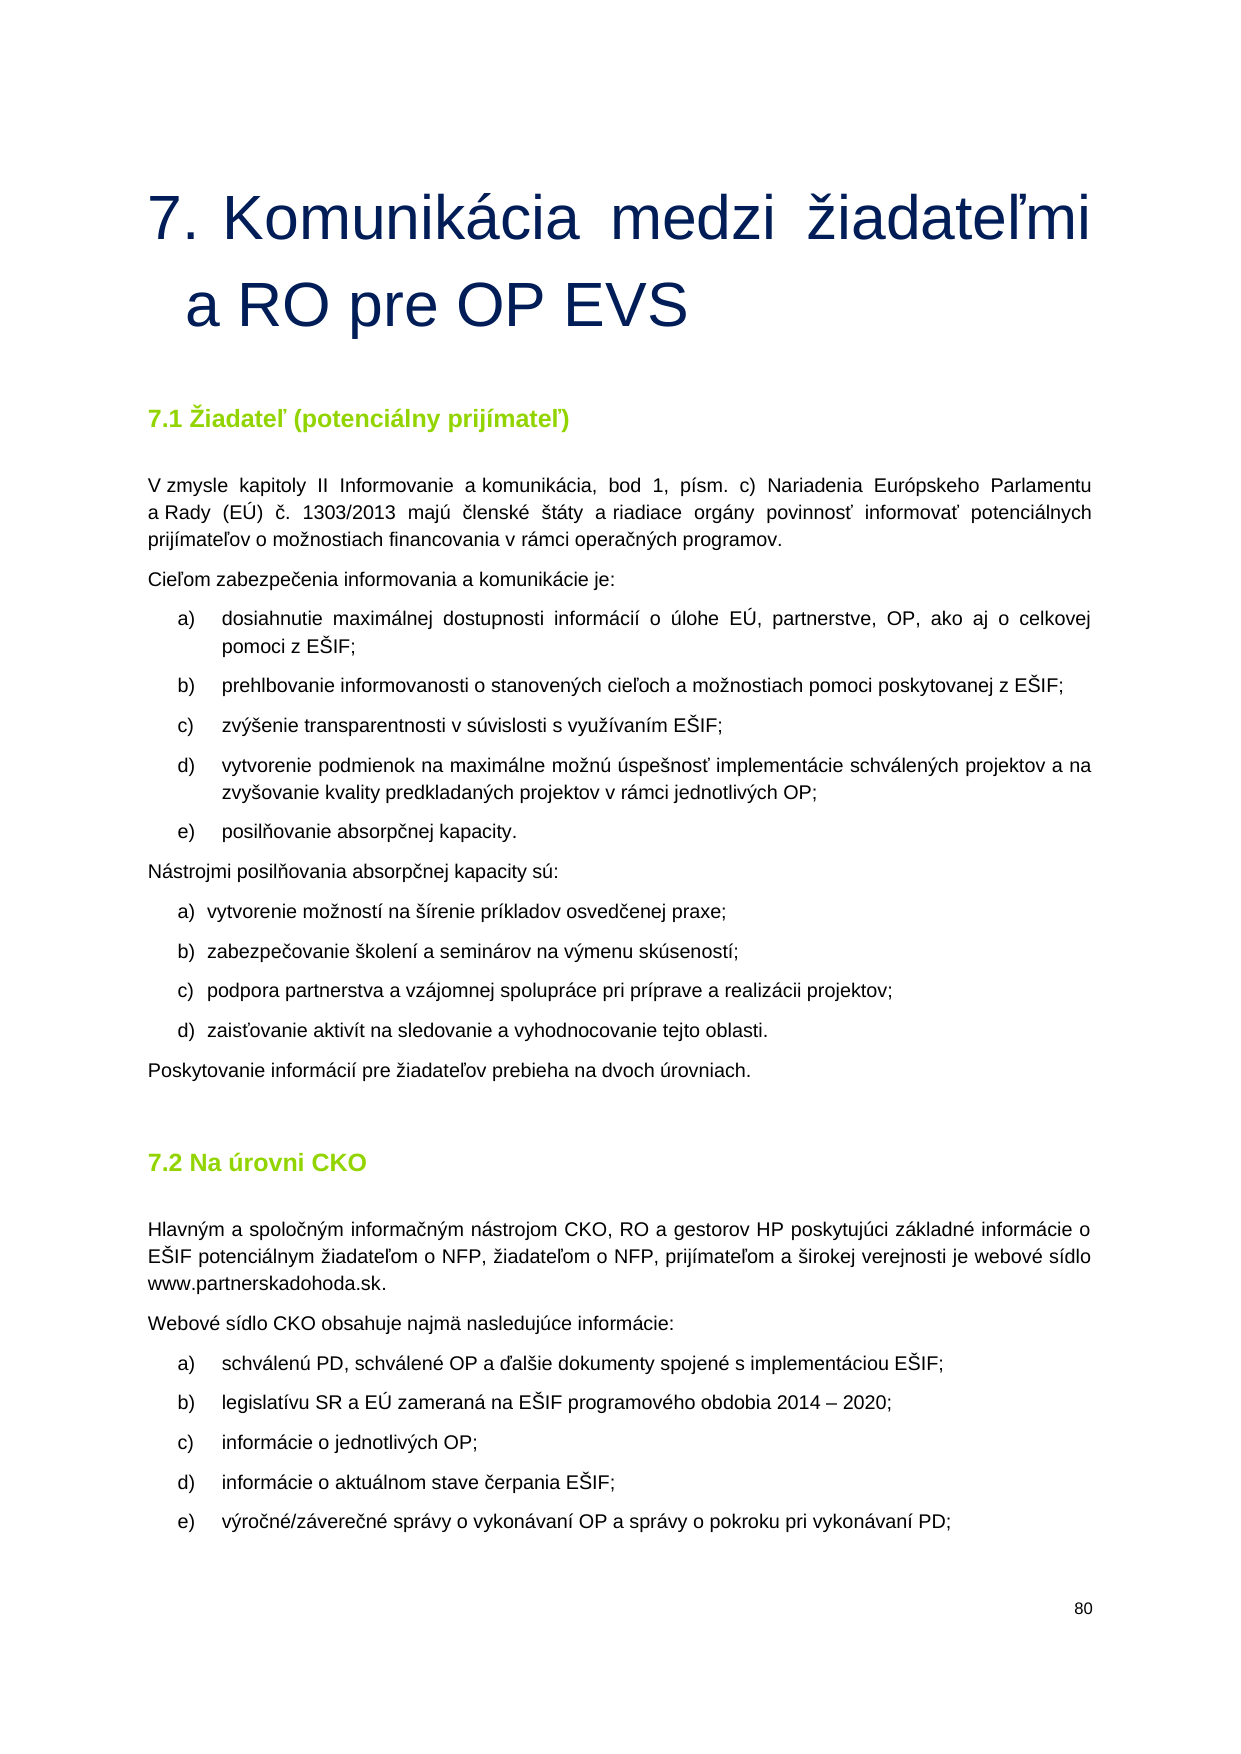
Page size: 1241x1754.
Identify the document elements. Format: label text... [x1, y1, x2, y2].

text d) vytvorenie podmienok na maximálne možnú úspešnosť implementácie schválených projektov a na zvyšovanie kvality predkladaných projektov v rámci jednotlivých OP; [177, 753, 1092, 803]
text Nástrojmi posilňovania absorpčnej kapacity sú: [148, 860, 1092, 883]
list zabezpečovanie školení a seminárov na výmenu skúseností; [177, 939, 1092, 962]
text Webové sídlo CKO obsahuje najmä nasledujúce informácie: [148, 1312, 1092, 1334]
list podpora partnerstva a vzájomnej spolupráce pri príprave a realizácii projektov; [177, 979, 1092, 1002]
text b) prehlbovanie informovanosti o stanovených cieľoch a možnostiach pomoci poskytovanej z EŠIF; [177, 674, 1092, 697]
subtitle 7.1 Žiadateľ (potenciálny prijímateľ) [148, 403, 1092, 432]
text e) výročné/záverečné správy o vykonávaní OP a správy o pokroku pri vykonávaní PD; [177, 1510, 1092, 1533]
subtitle 7.2 Na úrovni CKO [148, 1148, 1092, 1177]
text e) posilňovanie absorpčnej kapacity. [177, 820, 1092, 843]
text a) schválenú PD, schválené OP a ďalšie dokumenty spojené s implementáciou EŠIF; [177, 1352, 1092, 1374]
text b) legislatívu SR a EÚ zameraná na EŠIF programového obdobia 2014 – 2020; [177, 1391, 1092, 1414]
text c) informácie o jednotlivých OP; [177, 1431, 1092, 1454]
text Hlavným a spoločným informačným nástrojom CKO, RO a gestorov HP poskytujúci základné informácie o EŠIF potenciálnym žiadateľom o NFP, žiadateľom o NFP, prijímateľom a širokej verejnosti je webové sídlo www.partnerskadohoda.sk. [148, 1218, 1092, 1295]
subtitle Komunikácia medzi žiadateľmi a RO pre OP EVS [148, 181, 1092, 339]
list zaisťovanie aktivít na sledovanie a vyhodnocovanie tejto oblasti. [177, 1019, 1092, 1042]
text Poskytovanie informácií pre žiadateľov prebieha na dvoch úrovniach. [148, 1058, 1092, 1081]
text Cieľom zabezpečenia informovania a komunikácie je: [148, 568, 1092, 590]
text a) dosiahnutie maximálnej dostupnosti informácií o úlohe EÚ, partnerstve, OP, ako aj o celkovej pomoci z EŠIF; [177, 607, 1092, 657]
text V zmysle kapitoly II Informovanie a komunikácia, bod 1, písm. c) Nariadenia Európskeho Parlamentu a Rady (EÚ) č. 1303/2013 majú členské štáty a riadiace orgány povinnosť informovať potenciálnych prijímateľov o možnostiach financovania v rámci operačných programov. [148, 473, 1092, 551]
list vytvorenie možností na šírenie príkladov osvedčenej praxe; [177, 900, 1092, 922]
text d) informácie o aktuálnom stave čerpania EŠIF; [177, 1471, 1092, 1493]
text c) zvýšenie transparentnosti v súvislosti s využívaním EŠIF; [177, 714, 1092, 737]
